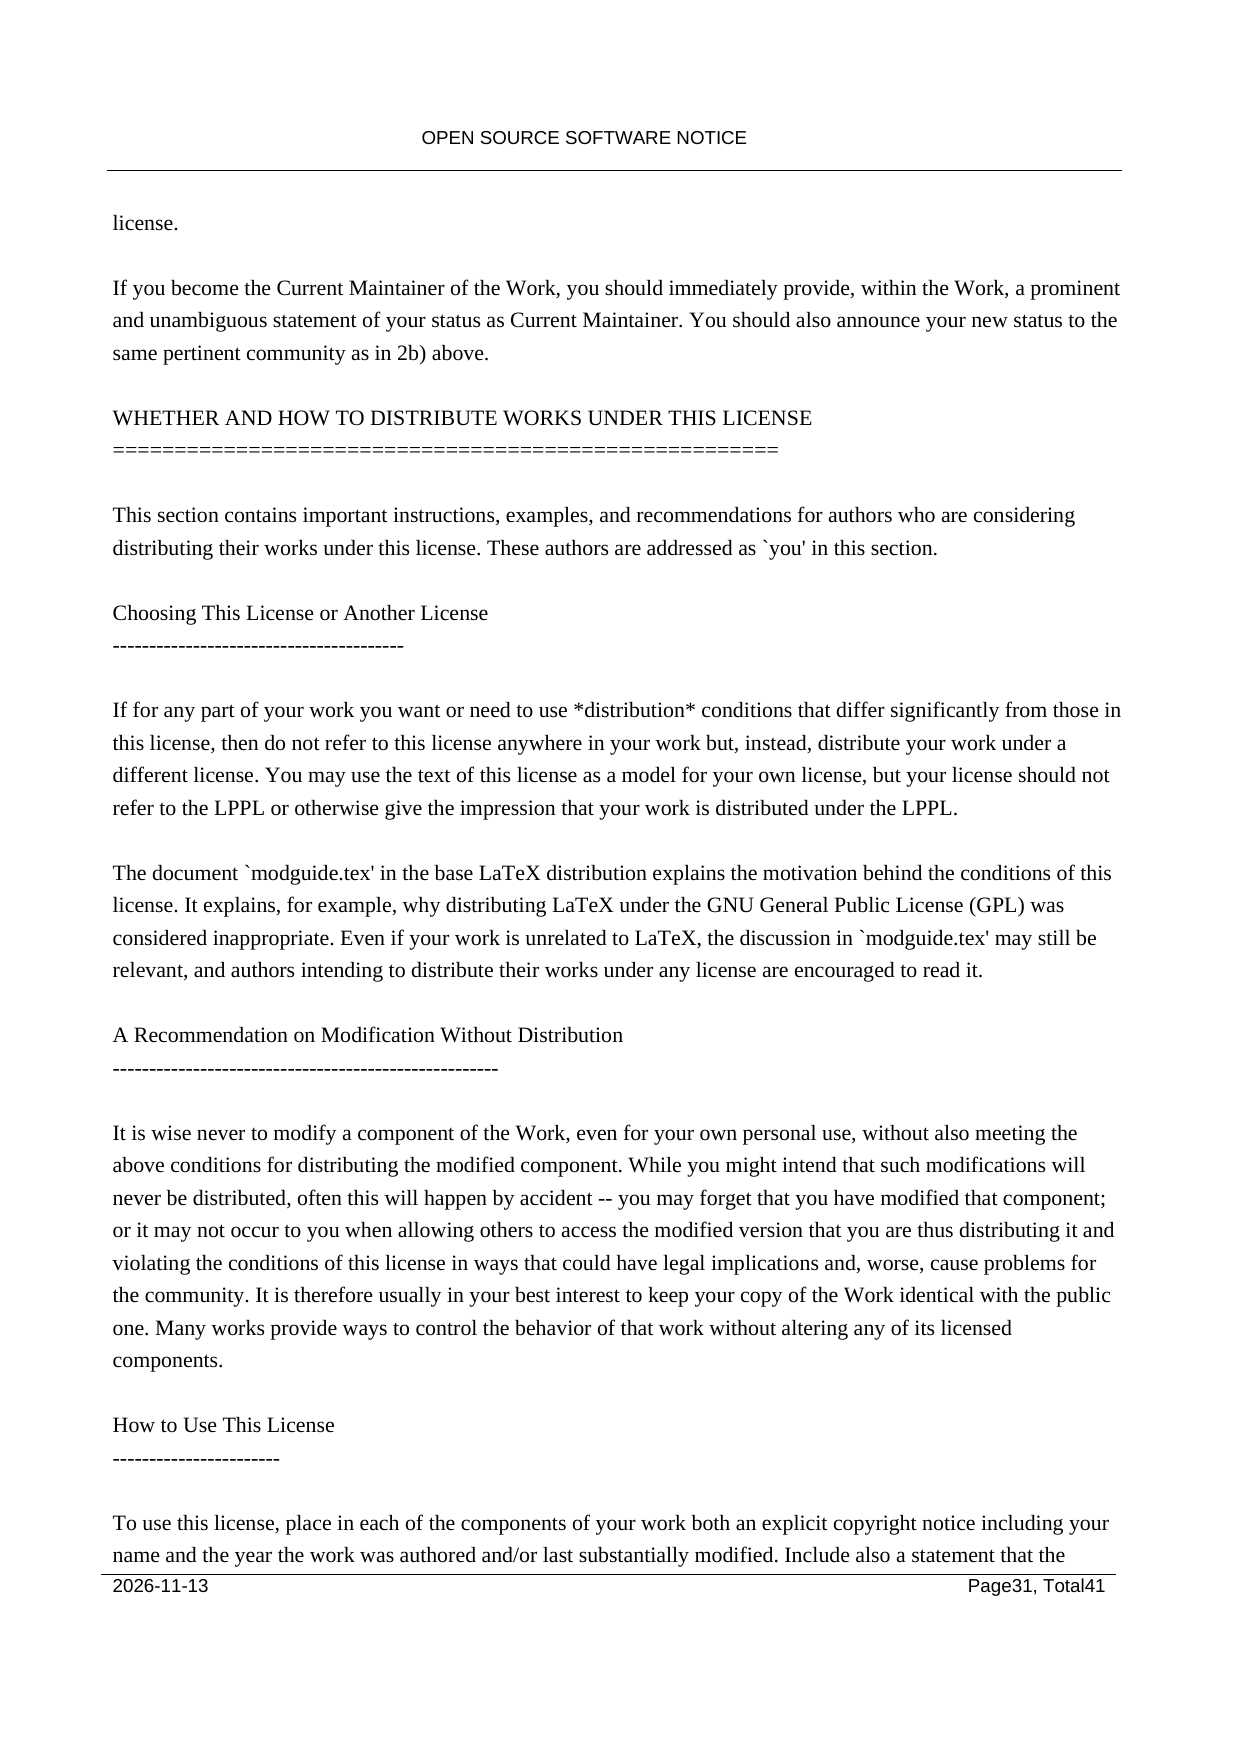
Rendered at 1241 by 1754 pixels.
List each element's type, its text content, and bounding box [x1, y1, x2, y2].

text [112, 1506, 1128, 1571]
text ====================================================== [112, 434, 1128, 466]
text Choosing This License or Another License [112, 596, 1128, 629]
text It is wise never to modify a component of the Work, even for your own personal use, without also meeting the above conditions for distributing the modified component. While you might intend that such modifications will never be distributed, often this will happen by accident -- you may forget that you have modified that component; or it may not occur to you when allowing others to access the modified version that you are thus distributing it and violating the conditions of this license in ways that could have legal implications and, worse, cause problems for the community. It is therefore usually in your best interest to keep your copy of the Work identical with the public one. Many works provide ways to control the behavior of that work without altering any of its licensed components. [112, 1116, 1128, 1376]
text WHETHER AND HOW TO DISTRIBUTE WORKS UNDER THIS LICENSE [112, 401, 1128, 434]
text A Recommendation on Modification Without Distribution [112, 1019, 1128, 1051]
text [112, 206, 1128, 239]
text ---------------------------------------- [112, 629, 1128, 661]
text ----------------------------------------------------- [112, 1051, 1128, 1084]
text This section contains important instructions, examples, and recommendations for authors who are considering distributing their works under this license. These authors are addressed as `you' in this section. [112, 499, 1128, 564]
text The document `modguide.tex' in the base LaTeX distribution explains the motivation behind the conditions of this license. It explains, for example, why distributing LaTeX under the GNU General Public License (GPL) was considered inappropriate. Even if your work is unrelated to LaTeX, the discussion in `modguide.tex' may still be relevant, and authors intending to distribute their works under any license are encouraged to read it. [112, 856, 1128, 986]
text How to Use This License [112, 1409, 1128, 1441]
text If for any part of your work you want or need to use *distribution* conditions that differ significantly from those in this license, then do not refer to this license anywhere in your work but, instead, distribute your work under a different license. You may use the text of this license as a model for your own license, but your license should not refer to the LPPL or otherwise give the impression that your work is distributed under the LPPL. [112, 694, 1128, 824]
text ----------------------- [112, 1441, 1128, 1474]
text If you become the Current Maintainer of the Work, you should immediately provide, within the Work, a prominent and unambiguous statement of your status as Current Maintainer. You should also announce your new status to the same pertinent community as in 2b) above. [112, 271, 1128, 369]
